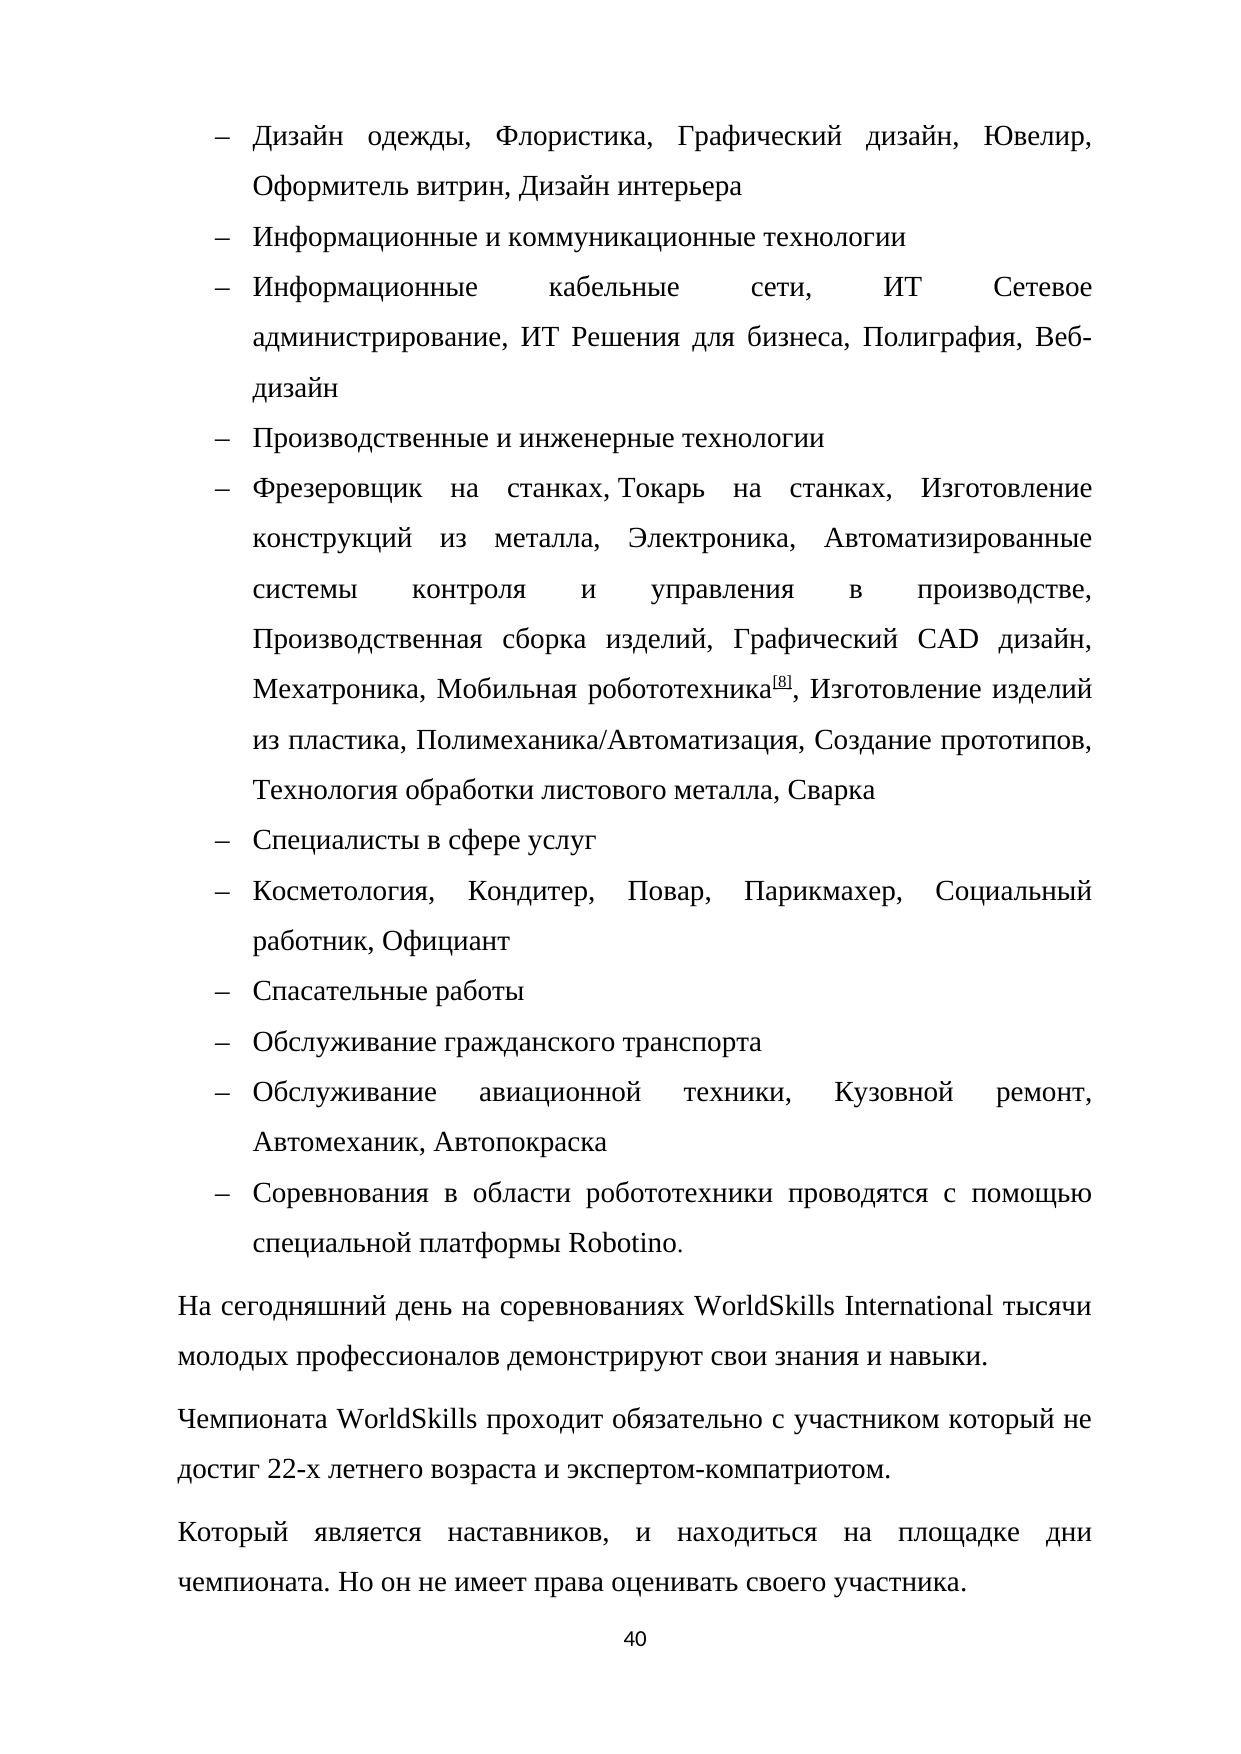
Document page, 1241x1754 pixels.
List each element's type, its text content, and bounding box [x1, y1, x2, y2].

list Обслуживание авиационной техники, Кузовной ремонт, Автомеханик, Автопокраска [215, 1074, 1093, 1158]
text На сегодняшний день на соревнованиях WorldSkills International тысячи молодых профессионалов демонстрируют свои знания и навыки. [177, 1288, 1093, 1372]
text Чемпионата WorldSkills проходит обязательно с участником который не достиг 22-х летнего возраста и экспертом-компатриотом. [177, 1401, 1093, 1485]
list Дизайн одежды, Флористика, Графический дизайн, Ювелир, Оформитель витрин, Дизайн интерьера [215, 118, 1093, 202]
list Спасательные работы [215, 973, 1093, 1007]
list Информационные и коммуникационные технологии [215, 219, 1093, 252]
list Обслуживание гражданского транспорта [215, 1024, 1093, 1057]
list Фрезеровщик на станках, Токарь на станках, Изготовление конструкций из металла, Электроника, Автоматизированные системы контроля и управления в производстве, Производственная сборка изделий, Графический CAD дизайн, Мехатроника, Мобильная робототехника[8], Изготовление изделий из пластика, Полимеханика/Автоматизация, Создание прототипов, Технология обработки листового металла, Сварка [215, 470, 1093, 806]
list Производственные и инженерные технологии [215, 420, 1093, 453]
text Который является наставников, и находиться на площадке дни чемпионата. Но он не имеет права оценивать своего участника. [177, 1514, 1093, 1598]
list Соревнования в области робототехники проводятся с помощью специальной платформы Robotino. [215, 1175, 1093, 1258]
list Косметология, Кондитер, Повар, Парикмахер, Социальный работник, Официант [215, 873, 1093, 957]
list Специалисты в сфере услуг [215, 822, 1093, 856]
list Информационные кабельные сети, ИТ Сетевое администрирование, ИТ Решения для бизнеса, Полиграфия, Веб-дизайн [215, 269, 1093, 403]
